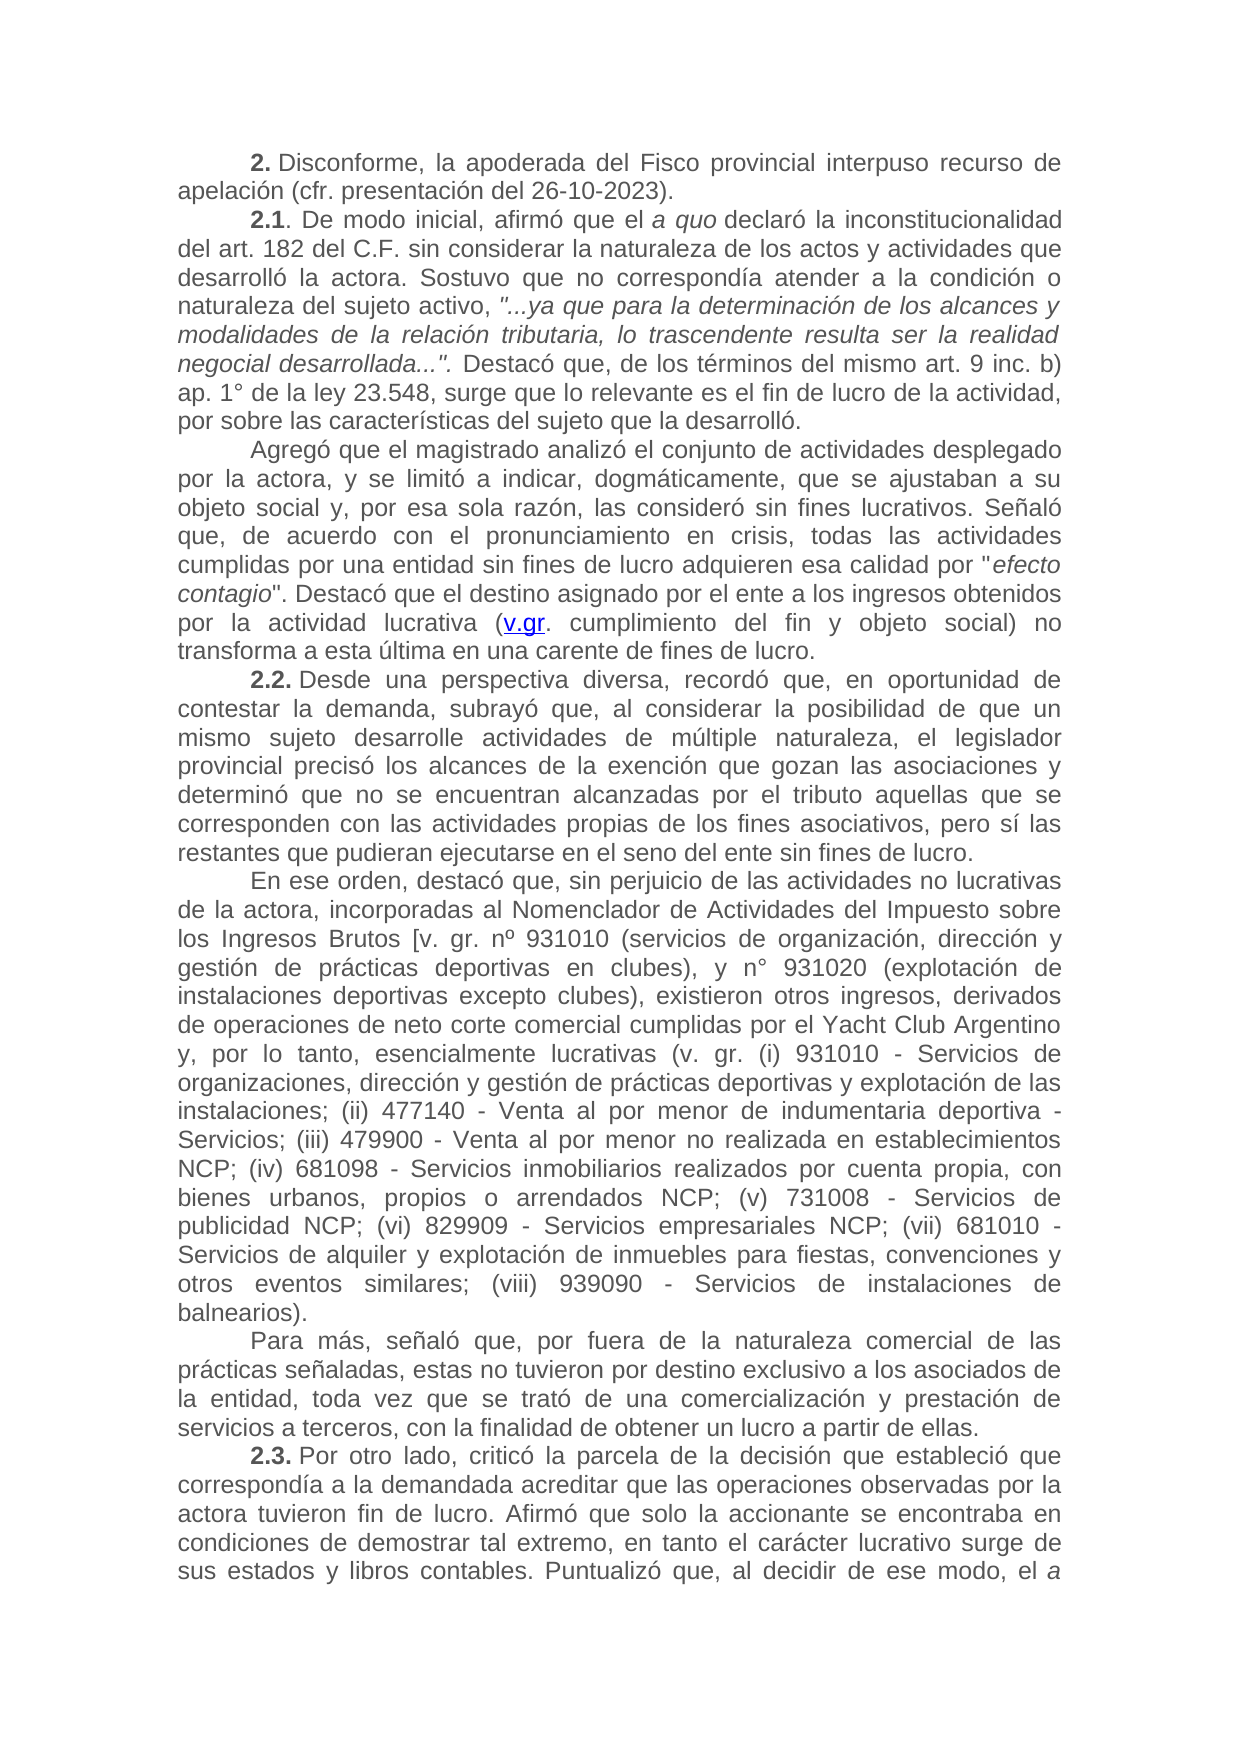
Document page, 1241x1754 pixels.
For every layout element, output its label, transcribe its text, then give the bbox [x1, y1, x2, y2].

text En ese orden, destacó que, sin perjuicio de las actividades no lucrativas de la actora, incorporadas al Nomenclador de Actividades del Impuesto sobre los Ingresos Brutos [v. gr. nº 931010 (servicios de organización, dirección y gestión de prácticas deportivas en clubes), y n° 931020 (explotación de instalaciones deportivas excepto clubes), existieron otros ingresos, derivados de operaciones de neto corte comercial cumplidas por el Yacht Club Argentino y, por lo tanto, esencialmente lucrativas (v. gr. (i) 931010 - Servicios de organizaciones, dirección y gestión de prácticas deportivas y explotación de las instalaciones; (ii) 477140 - Venta al por menor de indumentaria deportiva - Servicios; (iii) 479900 - Venta al por menor no realizada en establecimientos NCP; (iv) 681098 - Servicios inmobiliarios realizados por cuenta propia, con bienes urbanos, propios o arrendados NCP; (v) 731008 - Servicios de publicidad NCP; (vi) 829909 - Servicios empresariales NCP; (vii) 681010 - Servicios de alquiler y explotación de inmuebles para fiestas, convenciones y otros eventos similares; (viii) 939090 - Servicios de instalaciones de balnearios). [177, 866, 1063, 1326]
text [177, 1441, 1063, 1585]
text 2.1. De modo inicial, afirmó que el a quo declaró la inconstitucionalidad del art. 182 del C.F. sin considerar la naturaleza de los actos y actividades que desarrolló la actora. Sostuvo que no correspondía atender a la condición o naturaleza del sujeto activo, "...ya que para la determinación de los alcances y modalidades de la relación tributaria, lo trascendente resulta ser la realidad negocial desarrollada...". Destacó que, de los términos del mismo art. 9 inc. b) ap. 1° de la ley 23.548, surge que lo relevante es el fin de lucro de la actividad, por sobre las características del sujeto que la desarrolló. [177, 205, 1063, 435]
text 2. Disconforme, la apoderada del Fisco provincial interpuso recurso de apelación (cfr. presentación del 26-10-2023). [177, 148, 1063, 205]
text Para más, señaló que, por fuera de la naturaleza comercial de las prácticas señaladas, estas no tuvieron por destino exclusivo a los asociados de la entidad, toda vez que se trató de una comercialización y prestación de servicios a terceros, con la finalidad de obtener un lucro a partir de ellas. [177, 1326, 1063, 1441]
text Agregó que el magistrado analizó el conjunto de actividades desplegado por la actora, y se limitó a indicar, dogmáticamente, que se ajustaban a su objeto social y, por esa sola razón, las consideró sin fines lucrativos. Señaló que, de acuerdo con el pronunciamiento en crisis, todas las actividades cumplidas por una entidad sin fines de lucro adquieren esa calidad por "efecto contagio". Destacó que el destino asignado por el ente a los ingresos obtenidos por la actividad lucrativa (v.gr. cumplimiento del fin y objeto social) no transforma a esta última en una carente de fines de lucro. [177, 435, 1063, 665]
text 2.2. Desde una perspectiva diversa, recordó que, en oportunidad de contestar la demanda, subrayó que, al considerar la posibilidad de que un mismo sujeto desarrolle actividades de múltiple naturaleza, el legislador provincial precisó los alcances de la exención que gozan las asociaciones y determinó que no se encuentran alcanzadas por el tributo aquellas que se corresponden con las actividades propias de los fines asociativos, pero sí las restantes que pudieran ejecutarse en el seno del ente sin fines de lucro. [177, 665, 1063, 866]
